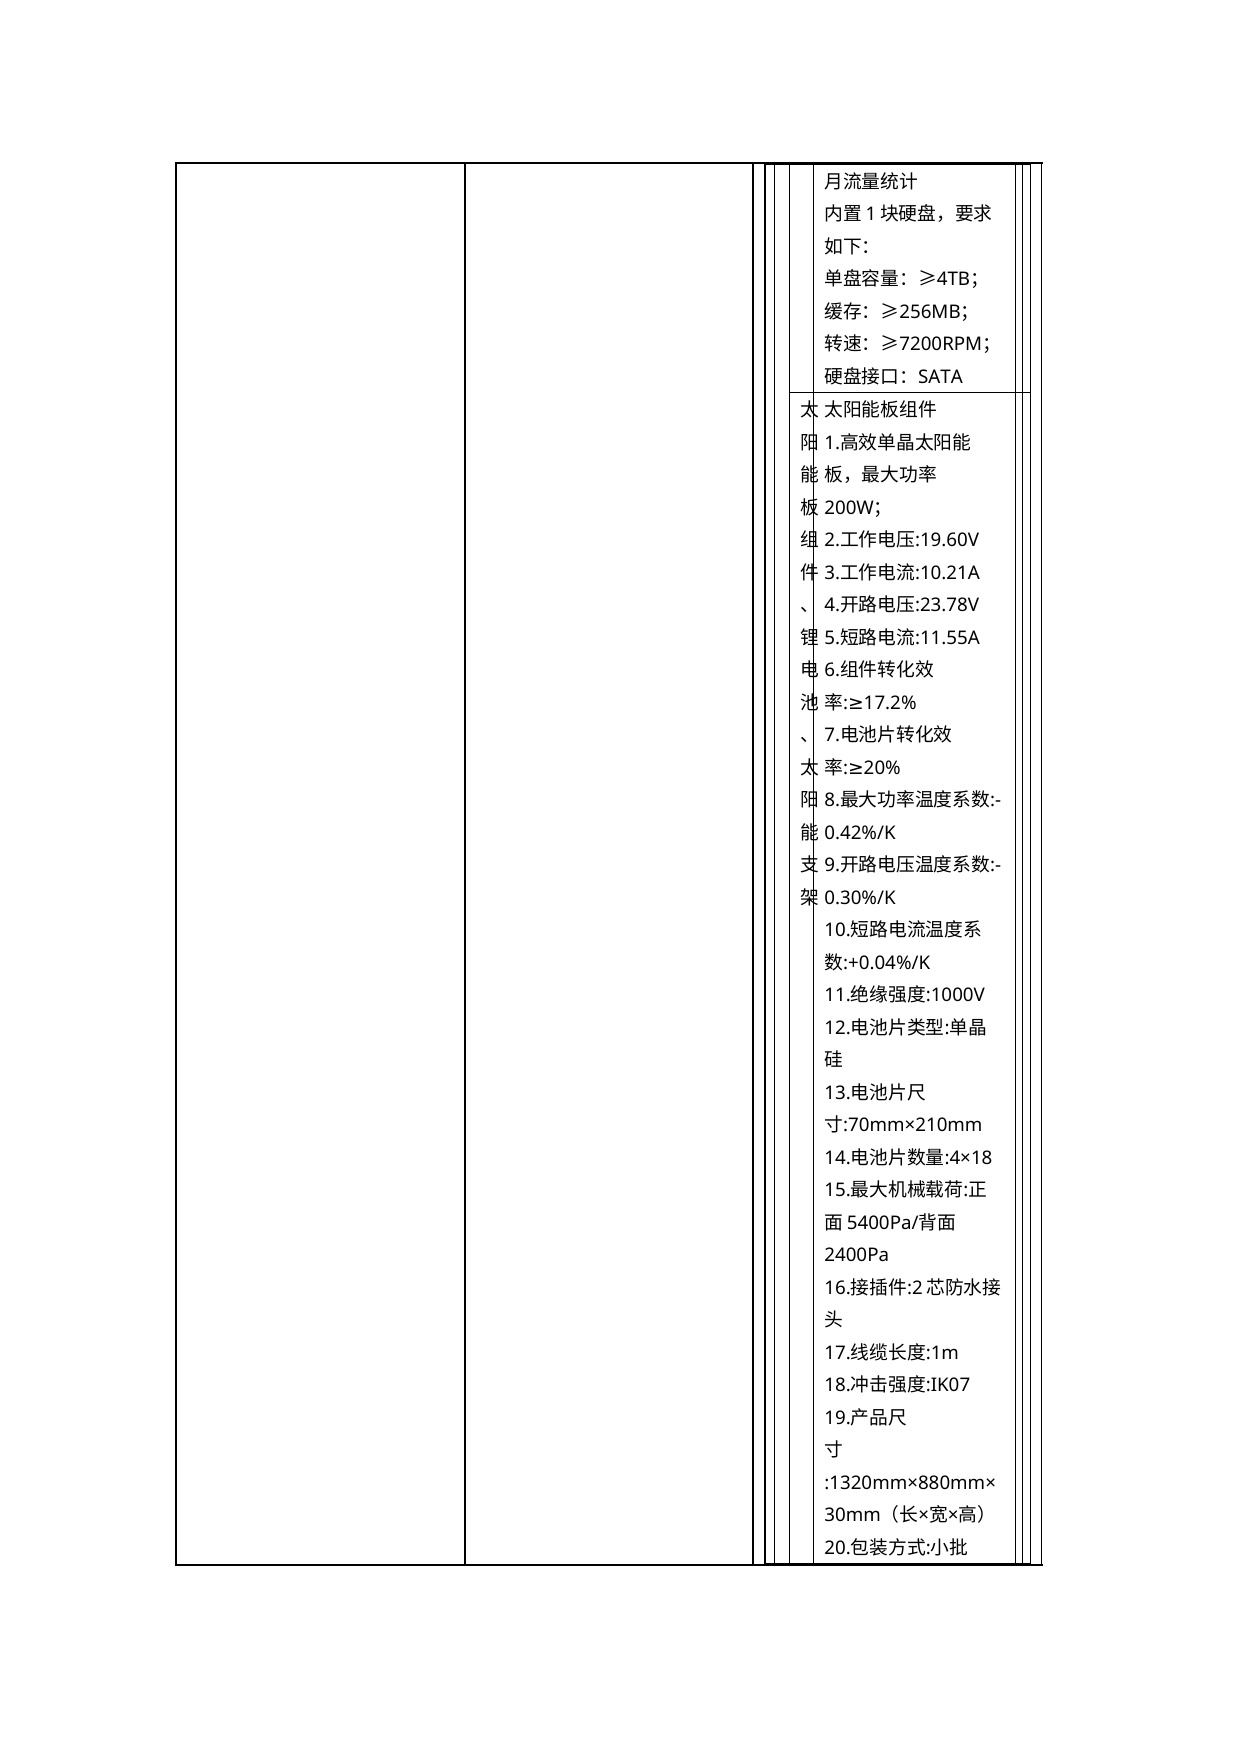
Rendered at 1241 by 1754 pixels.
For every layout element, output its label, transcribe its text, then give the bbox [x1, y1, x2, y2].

table_cell [775, 165, 789, 1563]
table_cell [814, 393, 1015, 1563]
table_cell [1016, 393, 1022, 1563]
table_cell [754, 164, 764, 1564]
table_cell 1 [177, 164, 464, 1564]
table_cell [1016, 165, 1022, 392]
table_cell [466, 164, 752, 1564]
table_cell [1023, 165, 1030, 392]
table_cell [814, 165, 1015, 392]
table_cell [1031, 164, 1041, 1564]
table_cell [766, 165, 774, 1563]
table_cell [1023, 393, 1030, 1563]
table_cell [790, 165, 813, 392]
table_cell [790, 393, 813, 1563]
